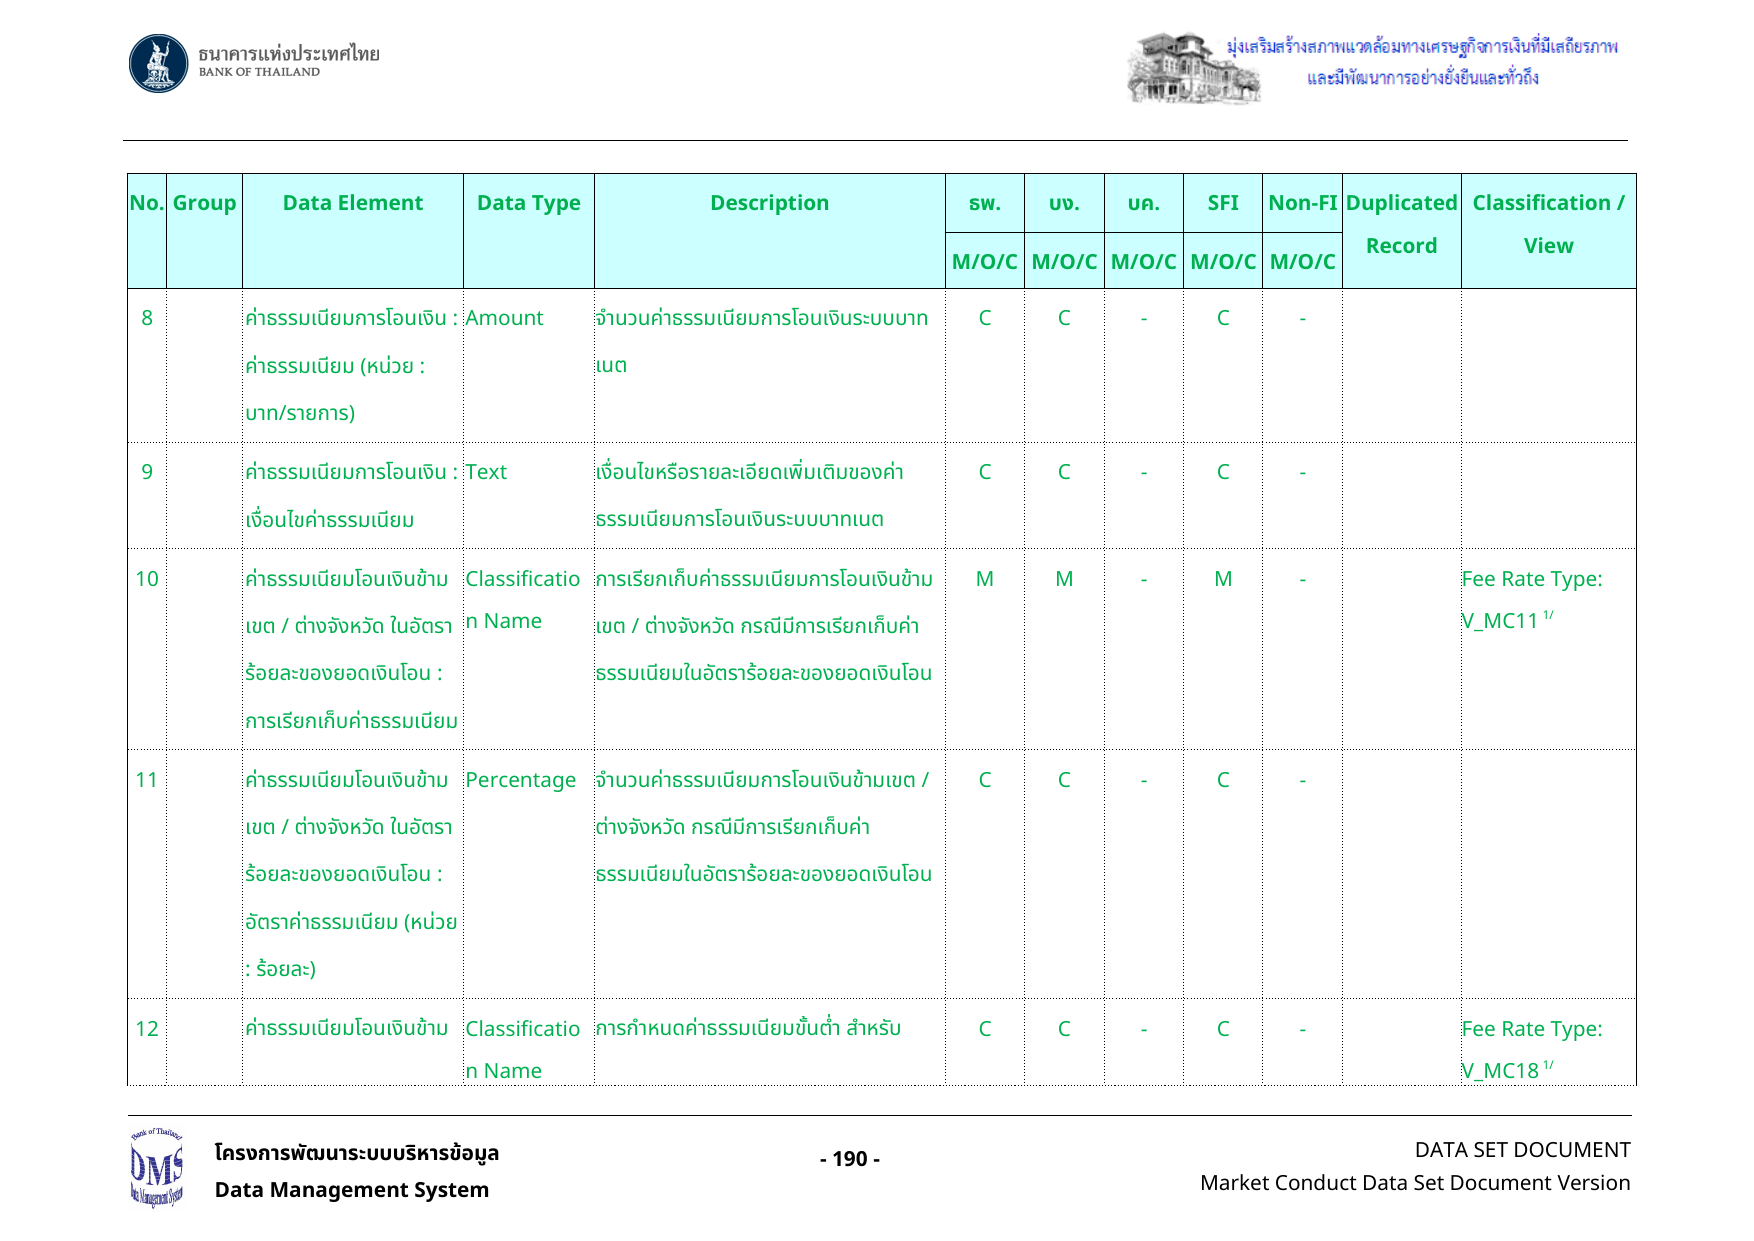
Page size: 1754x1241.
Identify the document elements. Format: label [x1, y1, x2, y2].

picture [127, 1123, 187, 1212]
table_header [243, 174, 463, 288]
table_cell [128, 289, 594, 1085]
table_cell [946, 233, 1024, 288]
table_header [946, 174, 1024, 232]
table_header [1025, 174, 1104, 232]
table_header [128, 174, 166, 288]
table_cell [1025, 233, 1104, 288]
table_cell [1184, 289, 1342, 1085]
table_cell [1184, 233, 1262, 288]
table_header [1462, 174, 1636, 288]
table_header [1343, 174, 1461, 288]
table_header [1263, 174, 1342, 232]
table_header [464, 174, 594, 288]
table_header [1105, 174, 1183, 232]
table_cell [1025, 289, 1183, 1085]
picture [118, 24, 391, 103]
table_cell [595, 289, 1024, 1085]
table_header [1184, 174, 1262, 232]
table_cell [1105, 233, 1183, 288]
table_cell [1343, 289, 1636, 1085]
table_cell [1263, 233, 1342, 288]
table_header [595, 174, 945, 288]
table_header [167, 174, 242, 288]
picture [1126, 28, 1622, 108]
